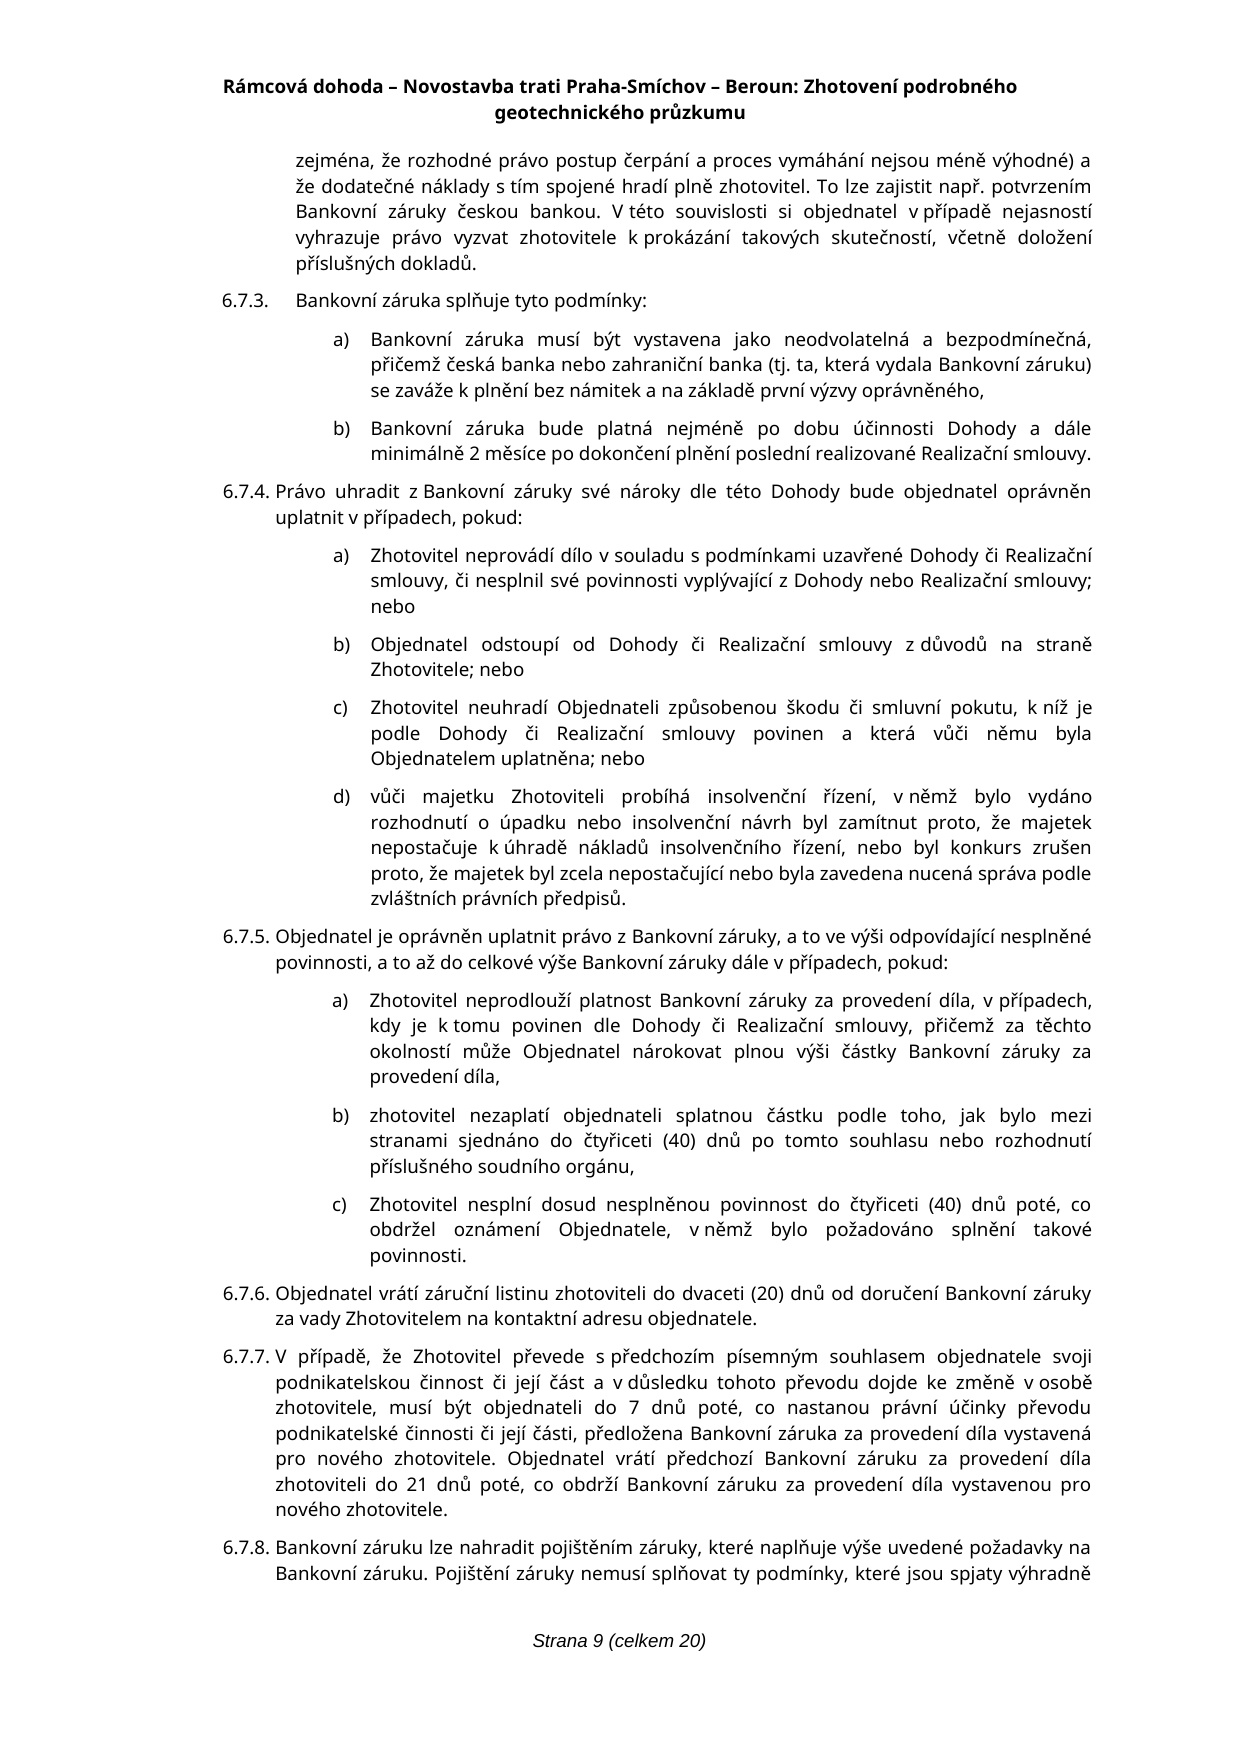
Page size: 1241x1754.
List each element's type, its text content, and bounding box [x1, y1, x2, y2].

list Zhotovitel neprovádí dílo v souladu s podmínkami uzavřené Dohody či Realizační smlouvy, či nesplnil své povinnosti vyplývající z Dohody nebo Realizační smlouvy; nebo [333, 542, 1092, 618]
list Zhotovitel neprodlouží platnost Bankovní záruky za provedení díla, v případech, kdy je k tomu povinen dle Dohody či Realizační smlouvy, přičemž za těchto okolností může Objednatel nárokovat plnou výši částky Bankovní záruky za provedení díla, [332, 987, 1092, 1089]
list Bankovní záruka bude platná nejméně po dobu účinnosti Dohody a dále minimálně 2 měsíce po dokončení plnění poslední realizované Realizační smlouvy. [333, 415, 1092, 466]
list Právo uhradit z Bankovní záruky své nároky dle této Dohody bude objednatel oprávněn uplatnit v případech, pokud: [223, 478, 1092, 529]
list Objednatel vrátí záruční listinu zhotoviteli do dvaceti (20) dnů od doručení Bankovní záruky za vady Zhotovitelem na kontaktní adresu objednatele. [223, 1280, 1092, 1331]
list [222, 148, 1092, 275]
list Bankovní záruka musí být vystavena jako neodvolatelná a bezpodmínečná, přičemž česká banka nebo zahraniční banka (tj. ta, která vydala Bankovní záruku) se zaváže k plnění bez námitek a na základě první výzvy oprávněného, [333, 326, 1092, 402]
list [223, 1535, 1092, 1586]
list Bankovní záruka splňuje tyto podmínky: [222, 288, 1092, 313]
list Zhotovitel neuhradí Objednateli způsobenou škodu či smluvní pokutu, k níž je podle Dohody či Realizační smlouvy povinen a která vůči němu byla Objednatelem uplatněna; nebo [333, 694, 1092, 771]
list Objednatel odstoupí od Dohody či Realizační smlouvy z důvodů na straně Zhotovitele; nebo [333, 631, 1092, 682]
list V případě, že Zhotovitel převede s předchozím písemným souhlasem objednatele svoji podnikatelskou činnost či její část a v důsledku tohoto převodu dojde ke změně v osobě zhotovitele, musí být objednateli do 7 dnů poté, co nastanou právní účinky převodu podnikatelské činnosti či její části, předložena Bankovní záruka za provedení díla vystavená pro nového zhotovitele. Objednatel vrátí předchozí Bankovní záruku za provedení díla zhotoviteli do 21 dnů poté, co obdrží Bankovní záruku za provedení díla vystavenou pro nového zhotovitele. [223, 1343, 1092, 1522]
list Objednatel je oprávněn uplatnit právo z Bankovní záruky, a to ve výši odpovídající nesplněné povinnosti, a to až do celkové výše Bankovní záruky dále v případech, pokud: [223, 924, 1092, 975]
list vůči majetku Zhotoviteli probíhá insolvenční řízení, v němž bylo vydáno rozhodnutí o úpadku nebo insolvenční návrh byl zamítnut proto, že majetek nepostačuje k úhradě nákladů insolvenčního řízení, nebo byl konkurs zrušen proto, že majetek byl zcela nepostačující nebo byla zavedena nucená správa podle zvláštních právních předpisů. [333, 784, 1092, 911]
list Zhotovitel nesplní dosud nesplněnou povinnost do čtyřiceti (40) dnů poté, co obdržel oznámení Objednatele, v němž bylo požadováno splnění takové povinnosti. [332, 1191, 1092, 1267]
list zhotovitel nezaplatí objednateli splatnou částku podle toho, jak bylo mezi stranami sjednáno do čtyřiceti (40) dnů po tomto souhlasu nebo rozhodnutí příslušného soudního orgánu, [332, 1102, 1092, 1178]
